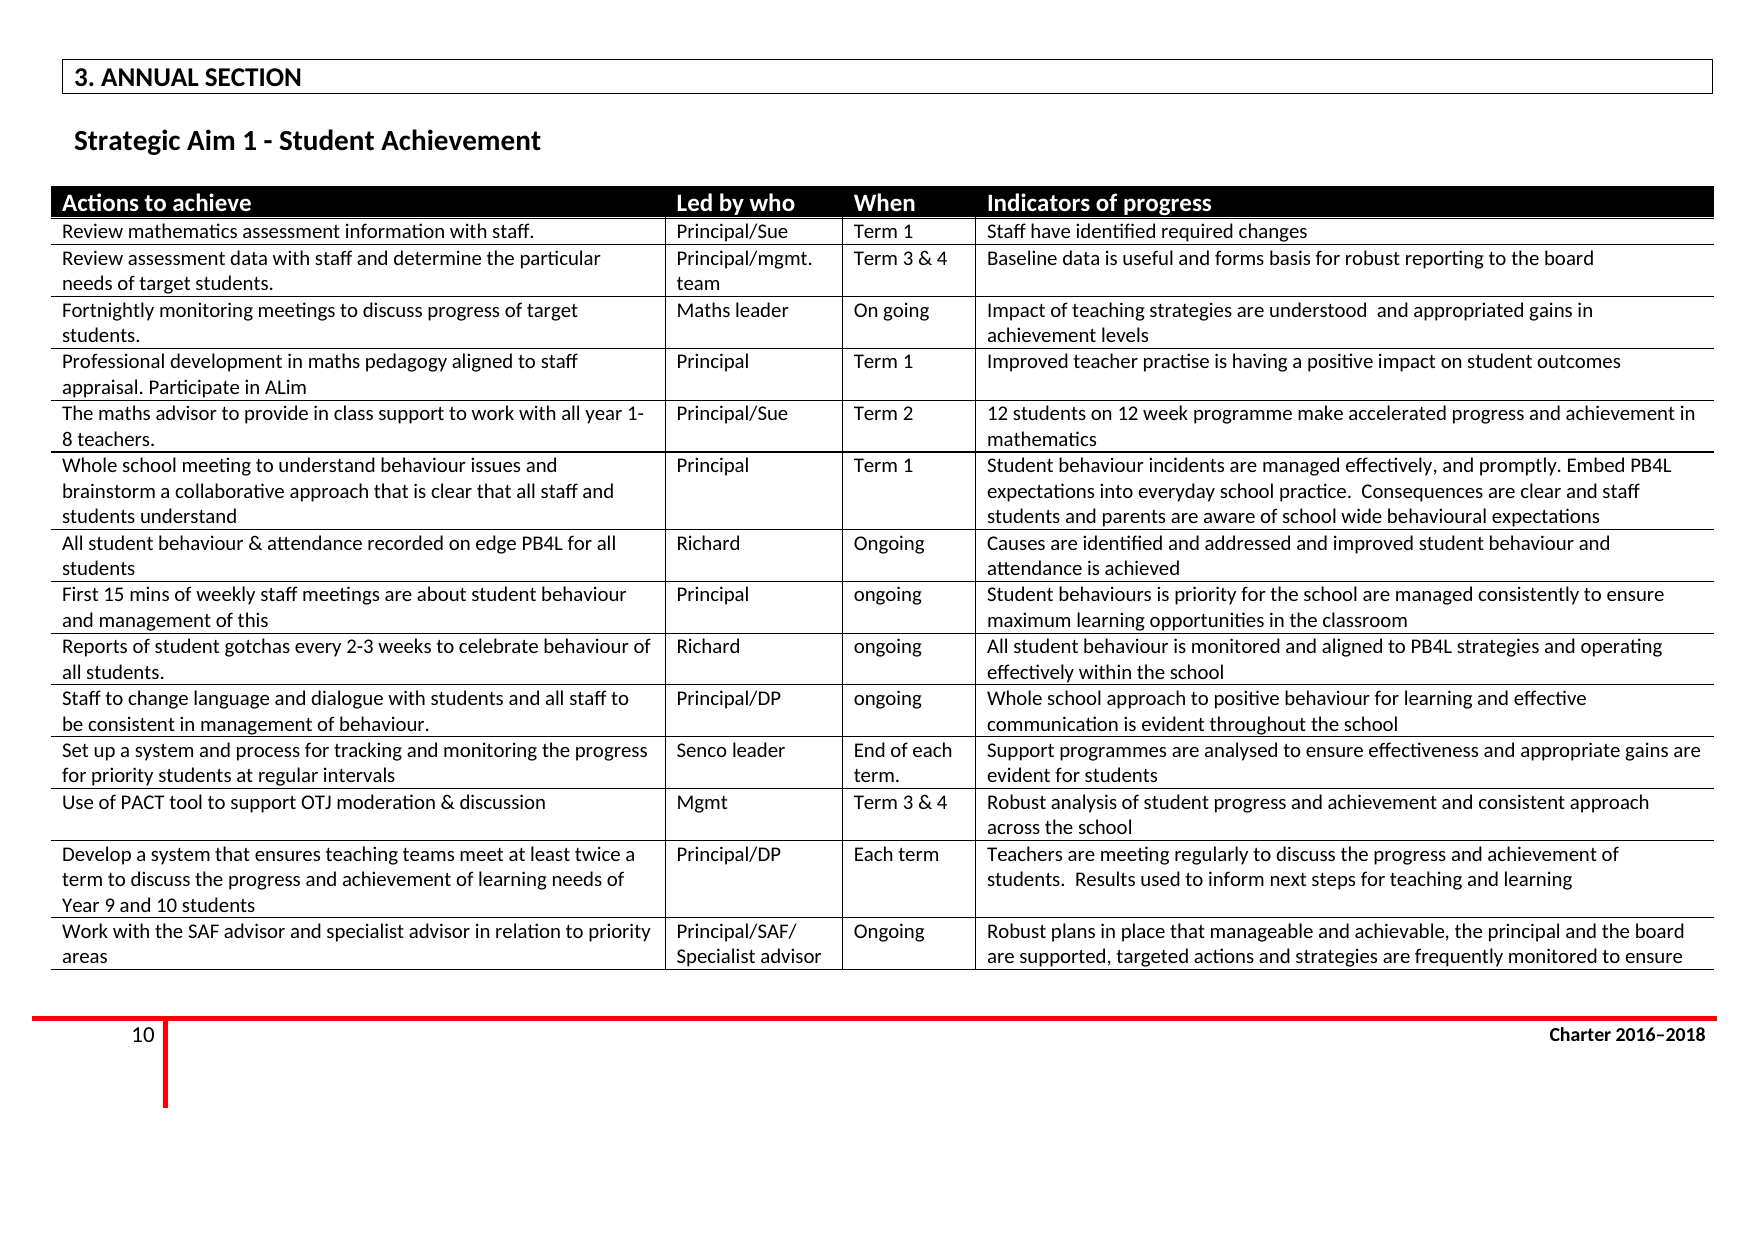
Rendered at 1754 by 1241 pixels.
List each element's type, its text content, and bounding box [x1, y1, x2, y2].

table_cell ongoing [843, 634, 975, 684]
table_cell Professional development in maths pedagogy aligned to staff appraisal. Participate in ALim [51, 349, 665, 399]
table_cell Senco leader [666, 737, 842, 788]
table_cell End of each term. [843, 737, 975, 788]
text Strategic Aim 1 - Student Achievement [74, 122, 1695, 158]
table_cell Develop a system that ensures teaching teams meet at least twice a term to discuss the progress and achievement of learning needs of Year 9 and 10 students [51, 841, 665, 917]
table_header When [843, 187, 975, 217]
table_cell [976, 918, 1714, 969]
table_cell Baseline data is useful and forms basis for robust reporting to the board [976, 245, 1714, 296]
table_cell Impact of teaching strategies are understood and appropriated gains in achievement levels [976, 297, 1714, 348]
table_cell Whole school meeting to understand behaviour issues and brainstorm a collaborative approach that is clear that all staff and students understand [51, 453, 665, 529]
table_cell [666, 918, 842, 969]
table_cell 12 students on 12 week programme make accelerated progress and achievement in mathematics [976, 401, 1714, 451]
table_cell Term 1 [843, 349, 975, 399]
table_cell Use of PACT tool to support OTJ moderation & discussion [51, 789, 665, 840]
table_cell Ongoing [843, 530, 975, 581]
table_cell Term 1 [843, 219, 975, 244]
table_cell Teachers are meeting regularly to discuss the progress and achievement of students. Results used to inform next steps for teaching and learning [976, 841, 1714, 917]
table_header Indicators of progress [976, 187, 1714, 217]
table_cell Each term [843, 841, 975, 917]
table_cell Richard [666, 530, 842, 581]
table_cell Term 3 & 4 [843, 245, 975, 296]
table_cell Review mathematics assessment information with staff. [51, 219, 665, 244]
table_cell ongoing [843, 685, 975, 736]
table_cell Whole school approach to positive behaviour for learning and effective communication is evident throughout the school [976, 685, 1714, 736]
table_header Led by who [666, 187, 842, 217]
table_cell Principal/Sue [666, 219, 842, 244]
table_header Actions to achieve [51, 187, 665, 217]
table_cell All student behaviour & attendance recorded on edge PB4L for all students [51, 530, 665, 581]
table_cell Richard [666, 634, 842, 684]
table_cell Term 2 [843, 401, 975, 451]
table_cell Principal/mgmt. team [666, 245, 842, 296]
table_header 3. ANNUAL SECTION [63, 60, 1712, 93]
table_cell ongoing [843, 582, 975, 632]
table_cell Principal/DP [666, 685, 842, 736]
table_cell Student behaviour incidents are managed effectively, and promptly. Embed PB4L expectations into everyday school practice. Consequences are clear and staff students and parents are aware of school wide behavioural expectations [976, 453, 1714, 529]
table_cell The maths advisor to provide in class support to work with all year 1-8 teachers. [51, 401, 665, 451]
table_cell Robust analysis of student progress and achievement and consistent approach across the school [976, 789, 1714, 840]
table_cell Staff have identified required changes [976, 219, 1714, 244]
table_cell Student behaviours is priority for the school are managed consistently to ensure maximum learning opportunities in the classroom [976, 582, 1714, 632]
table_cell Maths leader [666, 297, 842, 348]
table_cell All student behaviour is monitored and aligned to PB4L strategies and operating effectively within the school [976, 634, 1714, 684]
table_cell Ongoing [843, 918, 975, 969]
table_cell Causes are identified and addressed and improved student behaviour and attendance is achieved [976, 530, 1714, 581]
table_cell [51, 918, 665, 969]
table_cell First 15 mins of weekly staff meetings are about student behaviour and management of this [51, 582, 665, 632]
table_cell Fortnightly monitoring meetings to discuss progress of target students. [51, 297, 665, 348]
table_cell Principal/Sue [666, 401, 842, 451]
table_cell Principal [666, 582, 842, 632]
table_cell Reports of student gotchas every 2-3 weeks to celebrate behaviour of all students. [51, 634, 665, 684]
table_cell Review assessment data with staff and determine the particular needs of target students. [51, 245, 665, 296]
table_cell Principal [666, 453, 842, 529]
table_cell Set up a system and process for tracking and monitoring the progress for priority students at regular intervals [51, 737, 665, 788]
table_cell On going [843, 297, 975, 348]
table_cell Term 3 & 4 [843, 789, 975, 840]
table_cell Principal/DP [666, 841, 842, 917]
table_cell Improved teacher practise is having a positive impact on student outcomes [976, 349, 1714, 399]
table_cell Support programmes are analysed to ensure effectiveness and appropriate gains are evident for students [976, 737, 1714, 788]
table_cell Term 1 [843, 453, 975, 529]
table_cell Principal [666, 349, 842, 399]
table_cell Staff to change language and dialogue with students and all staff to be consistent in management of behaviour. [51, 685, 665, 736]
table_cell Mgmt [666, 789, 842, 840]
